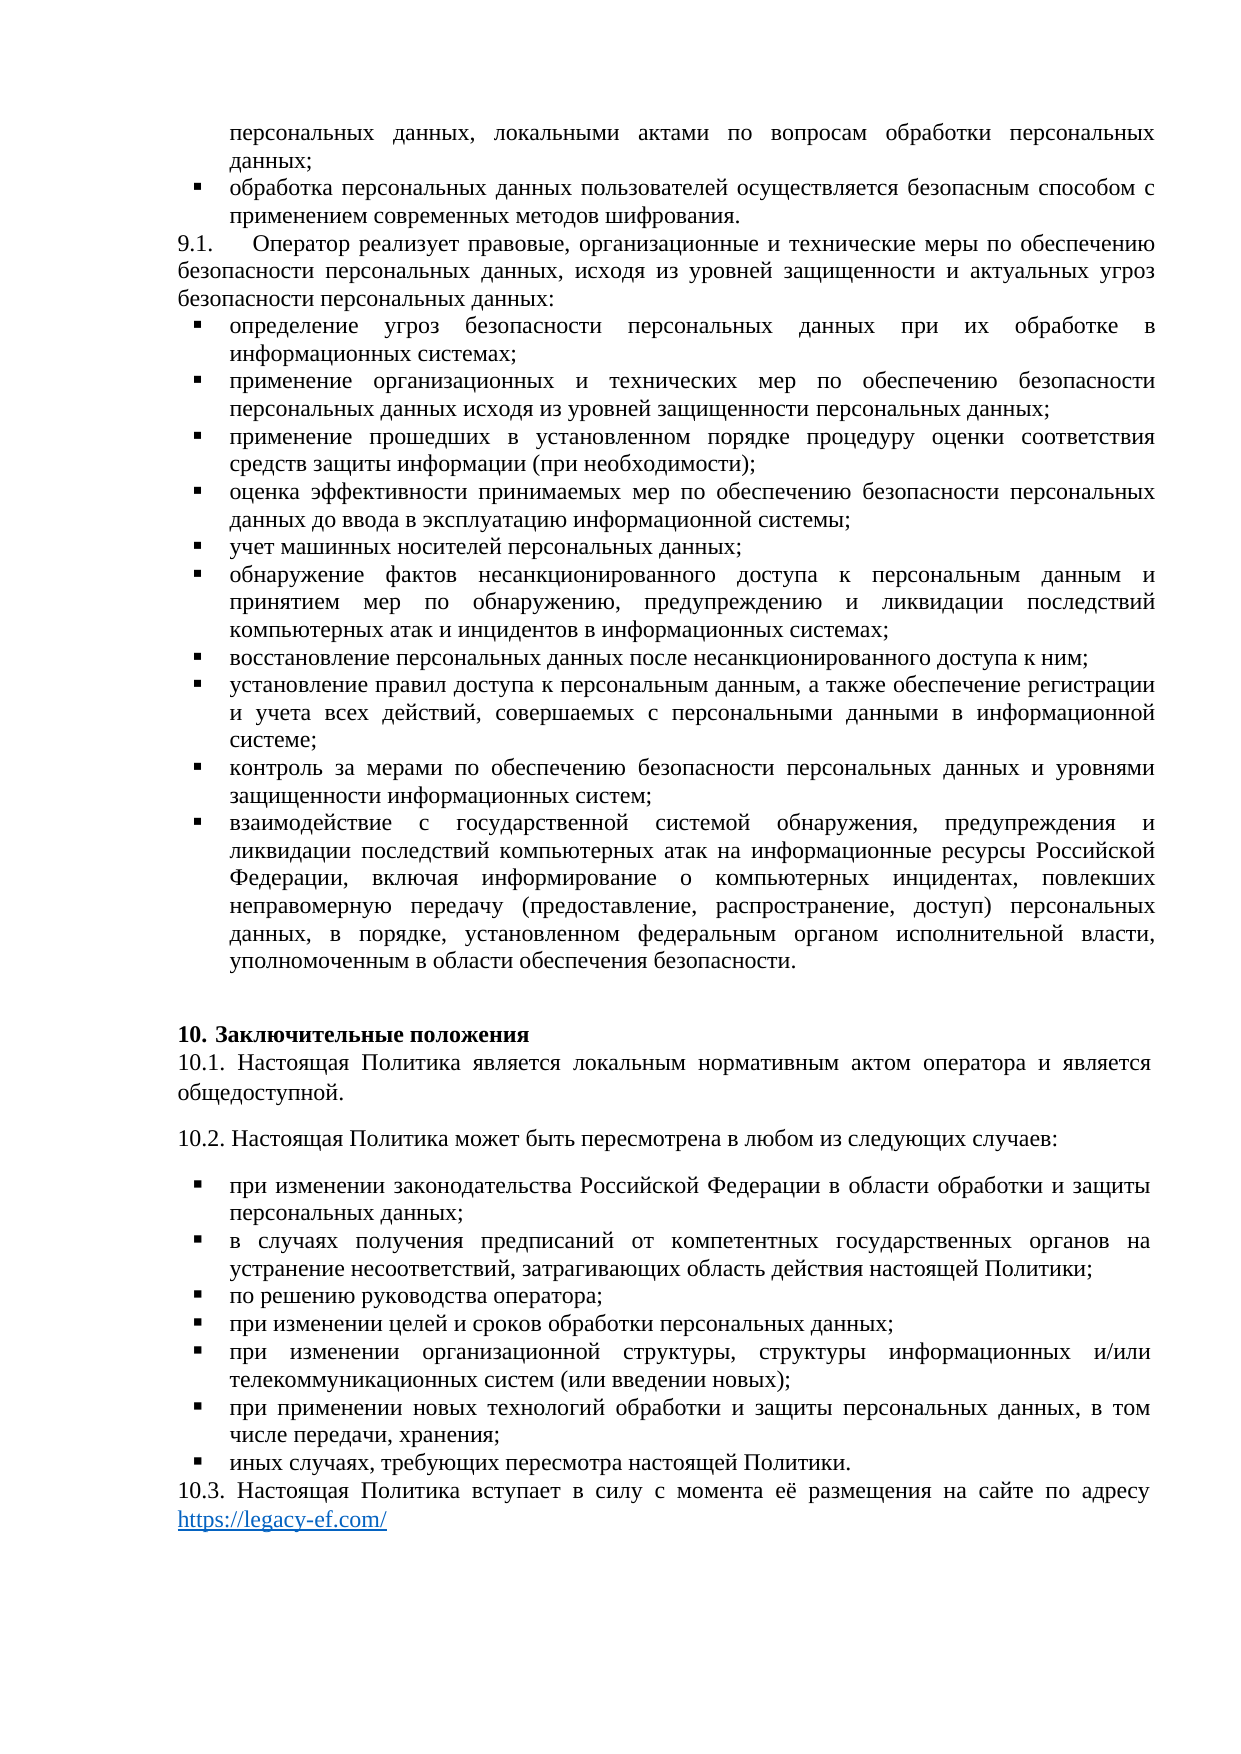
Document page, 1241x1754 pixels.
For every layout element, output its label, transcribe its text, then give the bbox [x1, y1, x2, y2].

list восстановление персональных данных после несанкционированного доступа к ним; [192, 643, 1156, 670]
list учет машинных носителей персональных данных; [192, 532, 1156, 560]
list применение организационных и технических мер по обеспечению безопасности персональных данных исходя из уровней защищенности персональных данных; [192, 367, 1156, 422]
list при изменении законодательства Российской Федерации в области обработки и защиты персональных данных; [192, 1171, 1152, 1226]
text 10.1. Настоящая Политика является локальным нормативным актом оператора и является общедоступной. [177, 1048, 1152, 1105]
list по решению руководства оператора; [192, 1281, 1152, 1309]
list определение угроз безопасности персональных данных при их обработке в информационных системах; [192, 311, 1156, 367]
list применение прошедших в установленном порядке процедуру оценки соответствия средств защиты информации (при необходимости); [192, 422, 1156, 477]
list установление правил доступа к персональным данным, а также обеспечение регистрации и учета всех действий, совершаемых с персональными данными в информационной системе; [192, 670, 1156, 753]
list Оператор реализует правовые, организационные и технические меры по обеспечению безопасности персональных данных, исходя из уровней защищенности и актуальных угроз безопасности персональных данных: [177, 228, 1156, 311]
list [192, 118, 1156, 173]
list оценка эффективности принимаемых мер по обеспечению безопасности персональных данных до ввода в эксплуатацию информационной системы; [192, 477, 1156, 532]
list контроль за мерами по обеспечению безопасности персональных данных и уровнями защищенности информационных систем; [192, 753, 1156, 808]
list при изменении целей и сроков обработки персональных данных; [192, 1309, 1152, 1337]
list иных случаях, требующих пересмотра настоящей Политики. [192, 1448, 1152, 1476]
list обнаружение фактов несанкционированного доступа к персональным данным и принятием мер по обнаружению, предупреждению и ликвидации последствий компьютерных атак и инцидентов в информационных системах; [192, 560, 1156, 643]
text 10.2. Настоящая Политика может быть пересмотрена в любом из следующих случаев: [177, 1124, 1152, 1152]
list в случаях получения предписаний от компетентных государственных органов на устранение несоответствий, затрагивающих область действия настоящей Политики; [192, 1226, 1152, 1281]
list Заключительные положения [177, 1020, 1152, 1048]
list при изменении организационной структуры, структуры информационных и/или телекоммуникационных систем (или введении новых); [192, 1337, 1152, 1392]
list при применении новых технологий обработки и защиты персональных данных, в том числе передачи, хранения; [192, 1392, 1152, 1448]
list обработка персональных данных пользователей осуществляется безопасным способом с применением современных методов шифрования. [192, 173, 1156, 228]
list взаимодействие с государственной системой обнаружения, предупреждения и ликвидации последствий компьютерных атак на информационные ресурсы Российской Федерации, включая информирование о компьютерных инцидентах, повлекших неправомерную передачу (предоставление, распространение, доступ) персональных данных, в порядке, установленном федеральным органом исполнительной власти, уполномоченным в области обеспечения безопасности. [192, 808, 1156, 974]
text 10.3. Настоящая Политика вступает в силу с момента её размещения на сайте по адресу https://legacy-ef.com/ [177, 1476, 1152, 1533]
